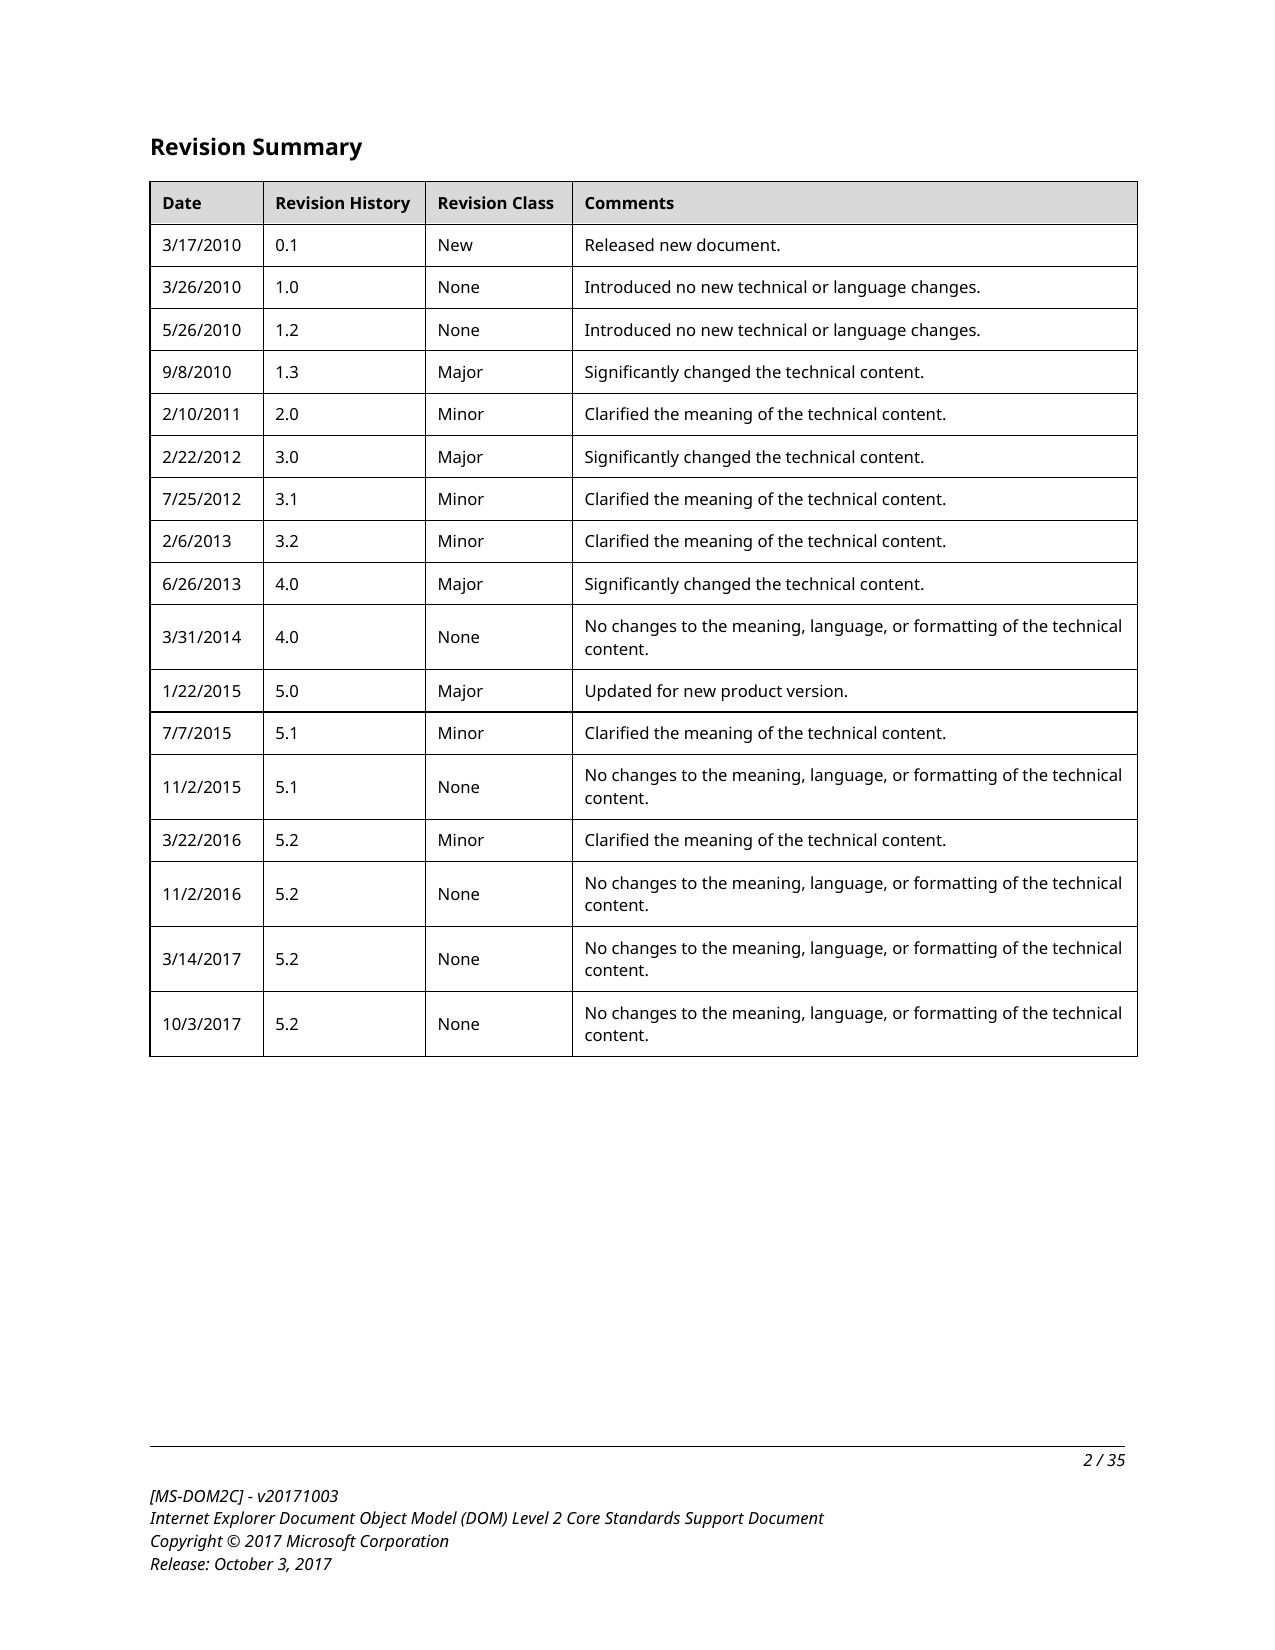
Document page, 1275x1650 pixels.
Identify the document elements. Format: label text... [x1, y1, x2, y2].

table_cell Clarified the meaning of the technical content. [573, 820, 1137, 861]
table_cell 7/25/2012 [151, 478, 263, 519]
table_cell 2/22/2012 [151, 436, 263, 477]
table_cell Introduced no new technical or language changes. [573, 267, 1137, 308]
table_cell None [426, 992, 572, 1056]
table_header Revision Class [426, 182, 572, 223]
table_cell Minor [426, 820, 572, 861]
table_header Revision History [264, 182, 425, 223]
table_cell 0.1 [264, 225, 425, 266]
table_cell 5/26/2010 [151, 309, 263, 350]
table_cell Updated for new product version. [573, 670, 1137, 711]
table_cell 3.2 [264, 521, 425, 562]
table_cell Significantly changed the technical content. [573, 436, 1137, 477]
table_cell Introduced no new technical or language changes. [573, 309, 1137, 350]
table_cell 6/26/2013 [151, 563, 263, 604]
table_cell 5.0 [264, 670, 425, 711]
table_cell None [426, 862, 572, 926]
table_cell None [426, 605, 572, 669]
table_header Date [151, 182, 263, 223]
table_cell Minor [426, 713, 572, 754]
table_cell 4.0 [264, 605, 425, 669]
table_cell Major [426, 670, 572, 711]
table_cell Minor [426, 521, 572, 562]
table_cell 5.1 [264, 713, 425, 754]
table_cell 3/14/2017 [151, 927, 263, 991]
table_cell No changes to the meaning, language, or formatting of the technical content. [573, 992, 1137, 1056]
table_cell 1.0 [264, 267, 425, 308]
table_cell 3/26/2010 [151, 267, 263, 308]
table_cell 11/2/2016 [151, 862, 263, 926]
table_cell 3.1 [264, 478, 425, 519]
table_cell 3/31/2014 [151, 605, 263, 669]
table_cell 9/8/2010 [151, 351, 263, 393]
table_cell No changes to the meaning, language, or formatting of the technical content. [573, 927, 1137, 991]
table_cell None [426, 267, 572, 308]
table_cell 3/17/2010 [151, 225, 263, 266]
table_cell Clarified the meaning of the technical content. [573, 394, 1137, 435]
table_cell 5.1 [264, 755, 425, 819]
table_cell Minor [426, 478, 572, 519]
table_cell None [426, 309, 572, 350]
table_cell 5.2 [264, 820, 425, 861]
table_cell Significantly changed the technical content. [573, 563, 1137, 604]
table_cell Significantly changed the technical content. [573, 351, 1137, 393]
table_cell No changes to the meaning, language, or formatting of the technical content. [573, 605, 1137, 669]
table_cell 2/6/2013 [151, 521, 263, 562]
table_cell No changes to the meaning, language, or formatting of the technical content. [573, 755, 1137, 819]
table_cell 7/7/2015 [151, 713, 263, 754]
table_header Comments [573, 182, 1137, 223]
table_cell Major [426, 436, 572, 477]
table_cell Major [426, 351, 572, 393]
table_cell 2.0 [264, 394, 425, 435]
table_cell Clarified the meaning of the technical content. [573, 478, 1137, 519]
table_cell 1.3 [264, 351, 425, 393]
table_cell Released new document. [573, 225, 1137, 266]
table_cell No changes to the meaning, language, or formatting of the technical content. [573, 862, 1137, 926]
table_cell None [426, 927, 572, 991]
table_cell None [426, 755, 572, 819]
table_cell Major [426, 563, 572, 604]
table_cell 1/22/2015 [151, 670, 263, 711]
table_cell 5.2 [264, 927, 425, 991]
table_cell New [426, 225, 572, 266]
table_cell 5.2 [264, 862, 425, 926]
table_cell 3/22/2016 [151, 820, 263, 861]
table_cell 3.0 [264, 436, 425, 477]
table_cell 4.0 [264, 563, 425, 604]
text Revision Summary [150, 131, 1125, 162]
table_cell 1.2 [264, 309, 425, 350]
table_cell Clarified the meaning of the technical content. [573, 521, 1137, 562]
table_cell 2/10/2011 [151, 394, 263, 435]
table_cell 5.2 [264, 992, 425, 1056]
table_cell Clarified the meaning of the technical content. [573, 713, 1137, 754]
table_cell 10/3/2017 [151, 992, 263, 1056]
table_cell 11/2/2015 [151, 755, 263, 819]
table_cell Minor [426, 394, 572, 435]
